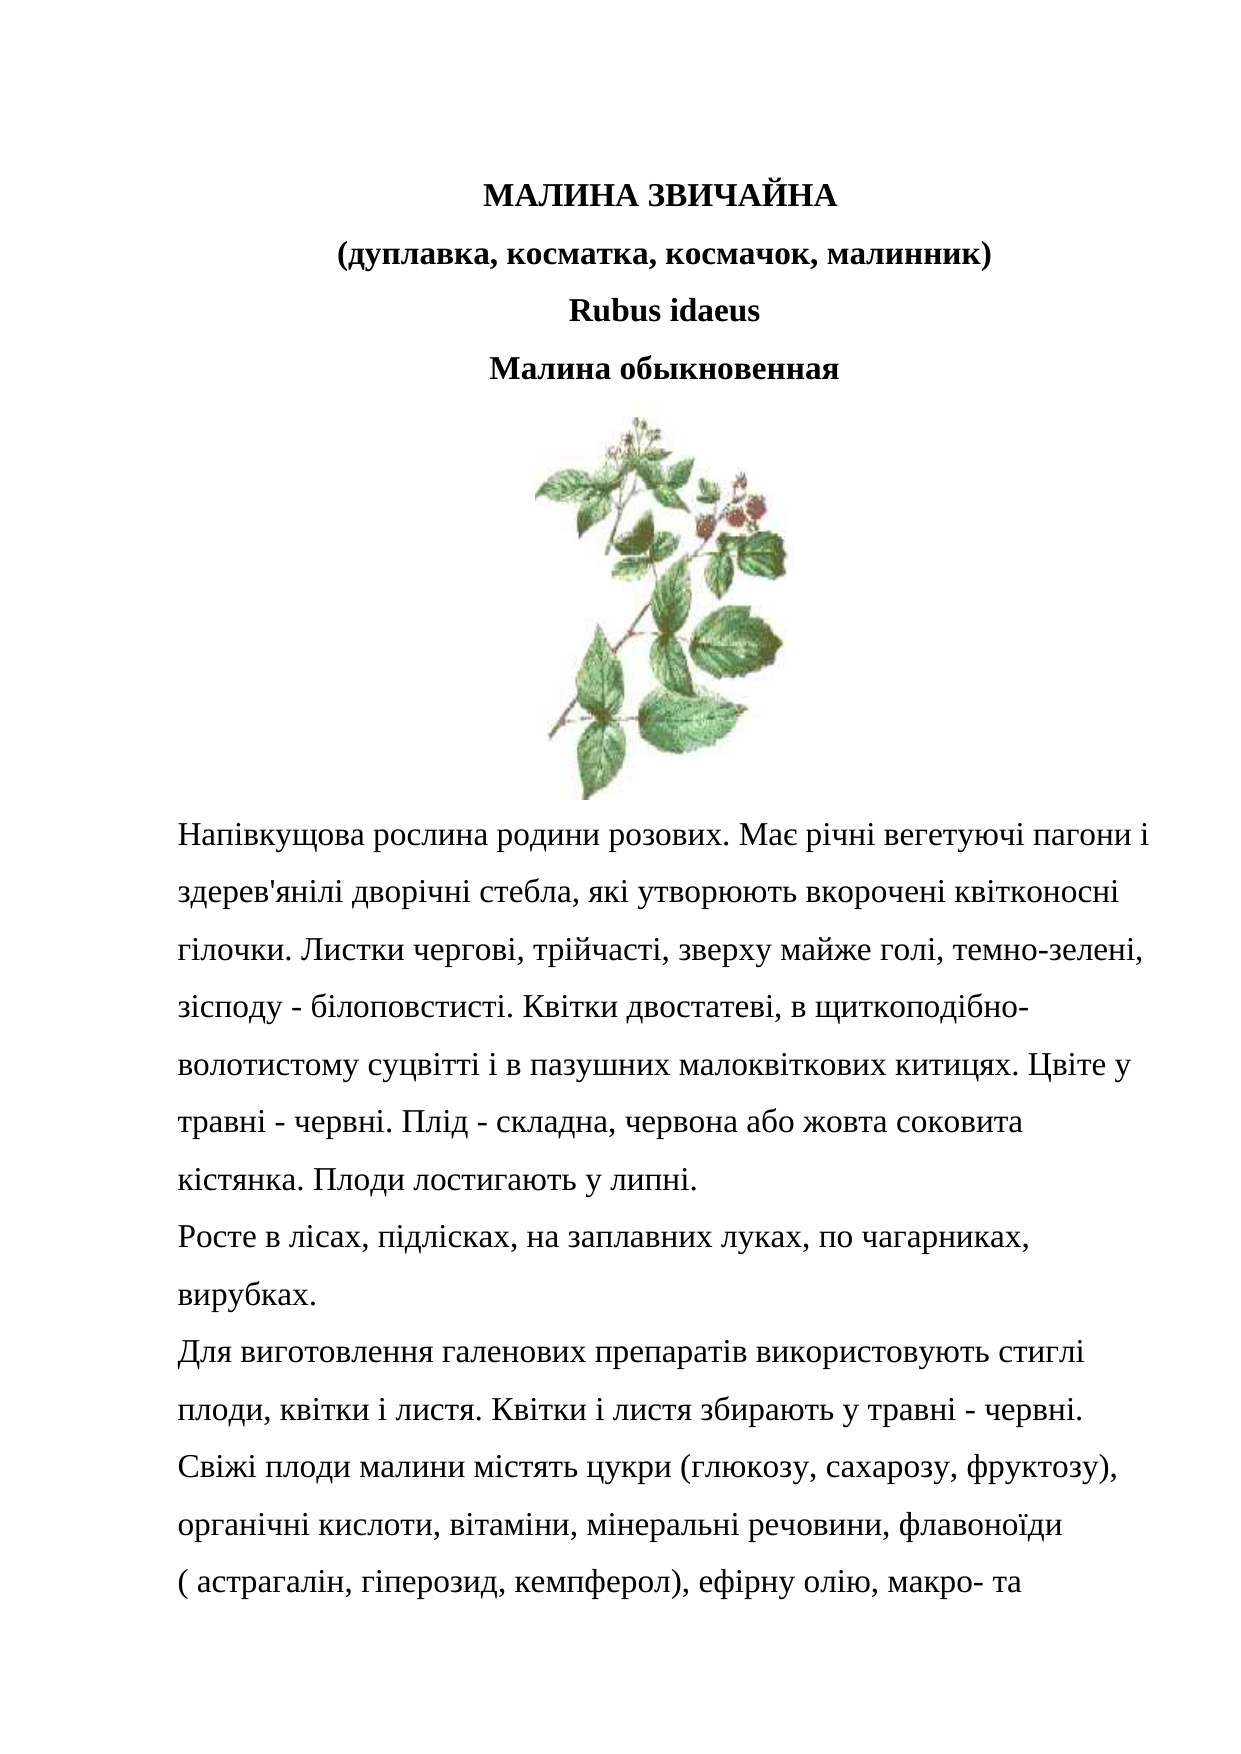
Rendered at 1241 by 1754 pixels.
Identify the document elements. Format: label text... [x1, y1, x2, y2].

picture [535, 405, 794, 800]
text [177, 814, 1152, 1600]
text МАЛИНА ЗВИЧАЙНА (дуплавка, косматка, космачок, малинник) Rubus idaeus Малина обыкновенная [177, 176, 1152, 386]
